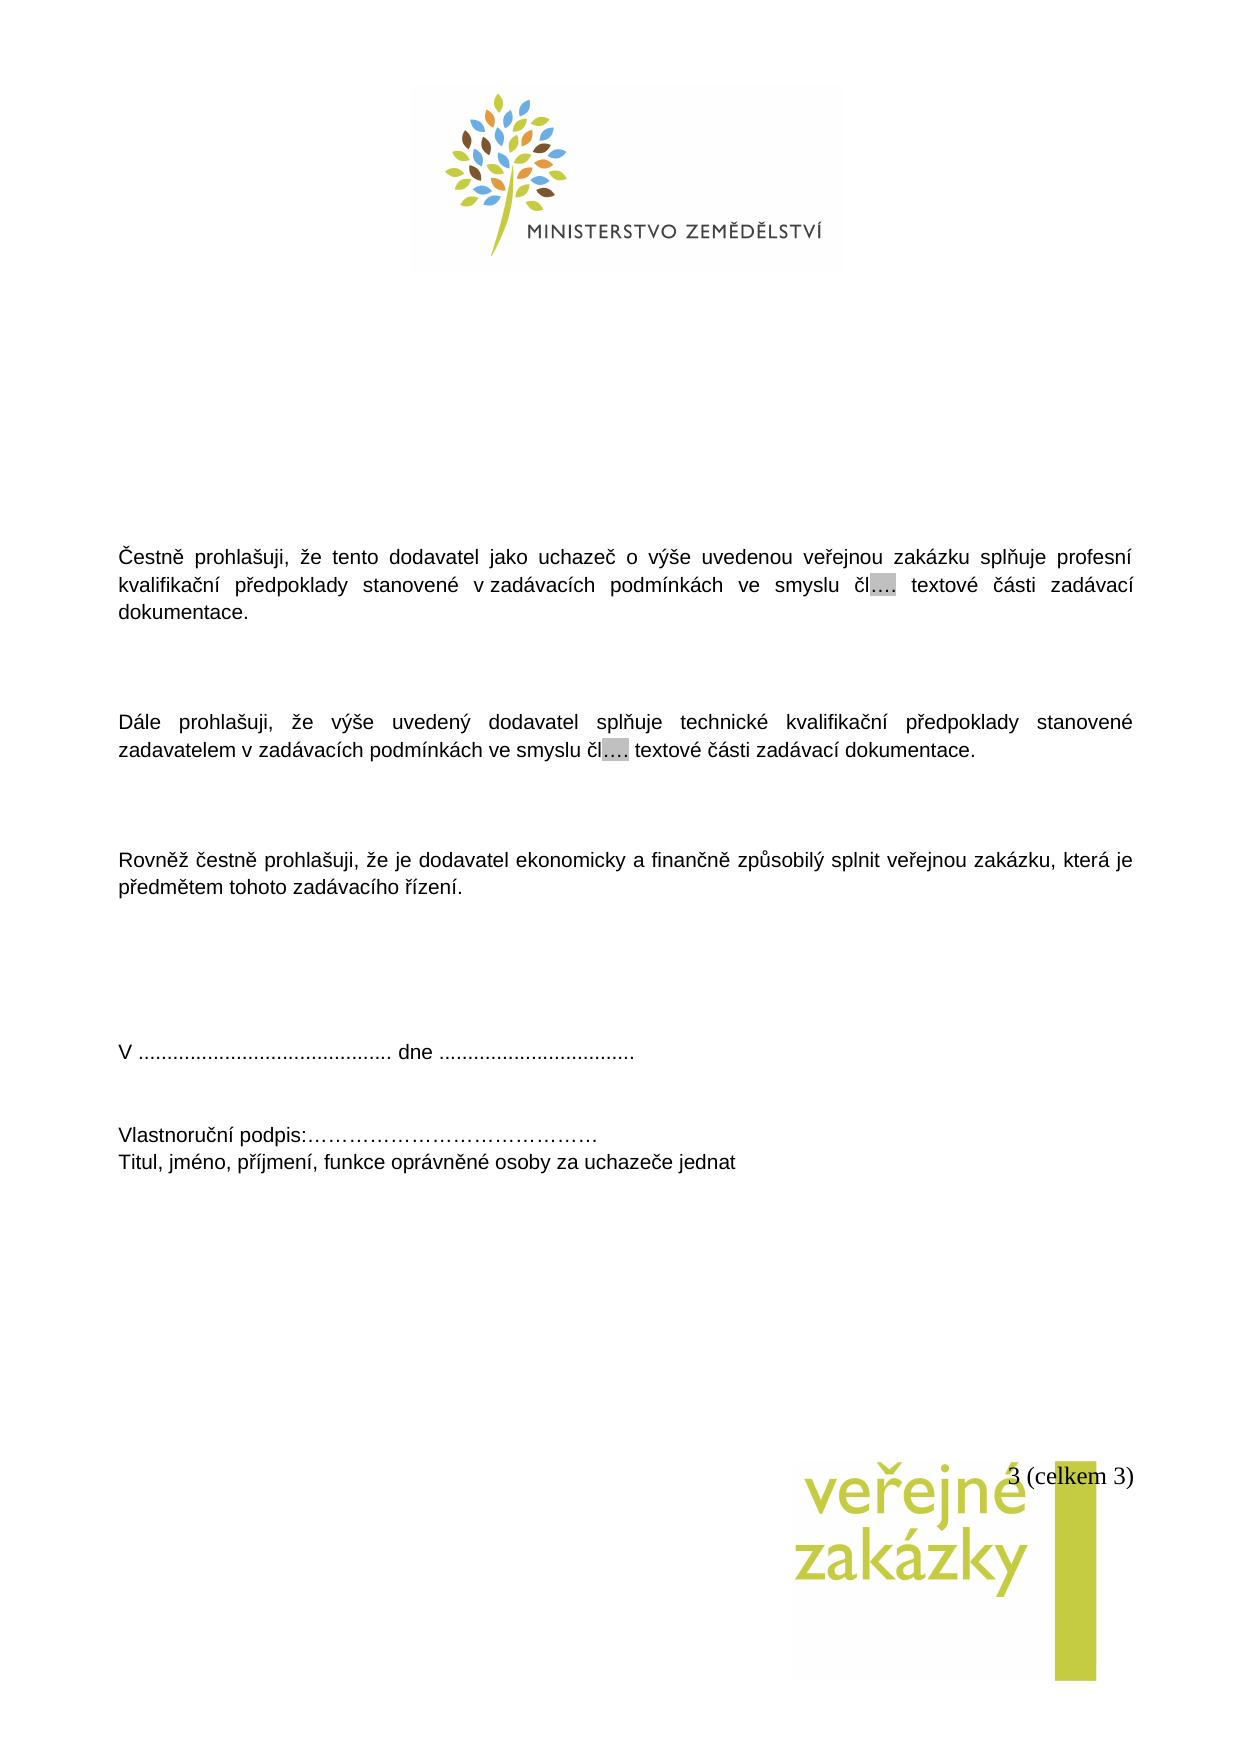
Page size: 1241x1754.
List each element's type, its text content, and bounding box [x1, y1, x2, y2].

text Čestně prohlašuji, že tento dodavatel jako uchazeč o výše uvedenou veřejnou zakázku splňuje profesní kvalifikační předpoklady stanovené v zadávacích podmínkách ve smyslu čl…. textové části zadávací dokumentace. [118, 545, 1134, 624]
text Dále prohlašuji, že výše uvedený dodavatel splňuje technické kvalifikační předpoklady stanovené zadavatelem v zadávacích podmínkách ve smyslu čl…. textové části zadávací dokumentace. [118, 710, 1134, 761]
text Vlastnoruční podpis:…………………………………… [118, 1122, 1134, 1146]
text V ............................................ dne .................................. [118, 1040, 1134, 1064]
picture [410, 85, 842, 274]
picture [793, 1461, 1097, 1681]
text Titul, jméno, příjmení, funkce oprávněné osoby za uchazeče jednat [118, 1150, 1134, 1174]
text Rovněž čestně prohlašuji, že je dodavatel ekonomicky a finančně způsobilý splnit veřejnou zakázku, která je předmětem tohoto zadávacího řízení. [118, 847, 1134, 899]
